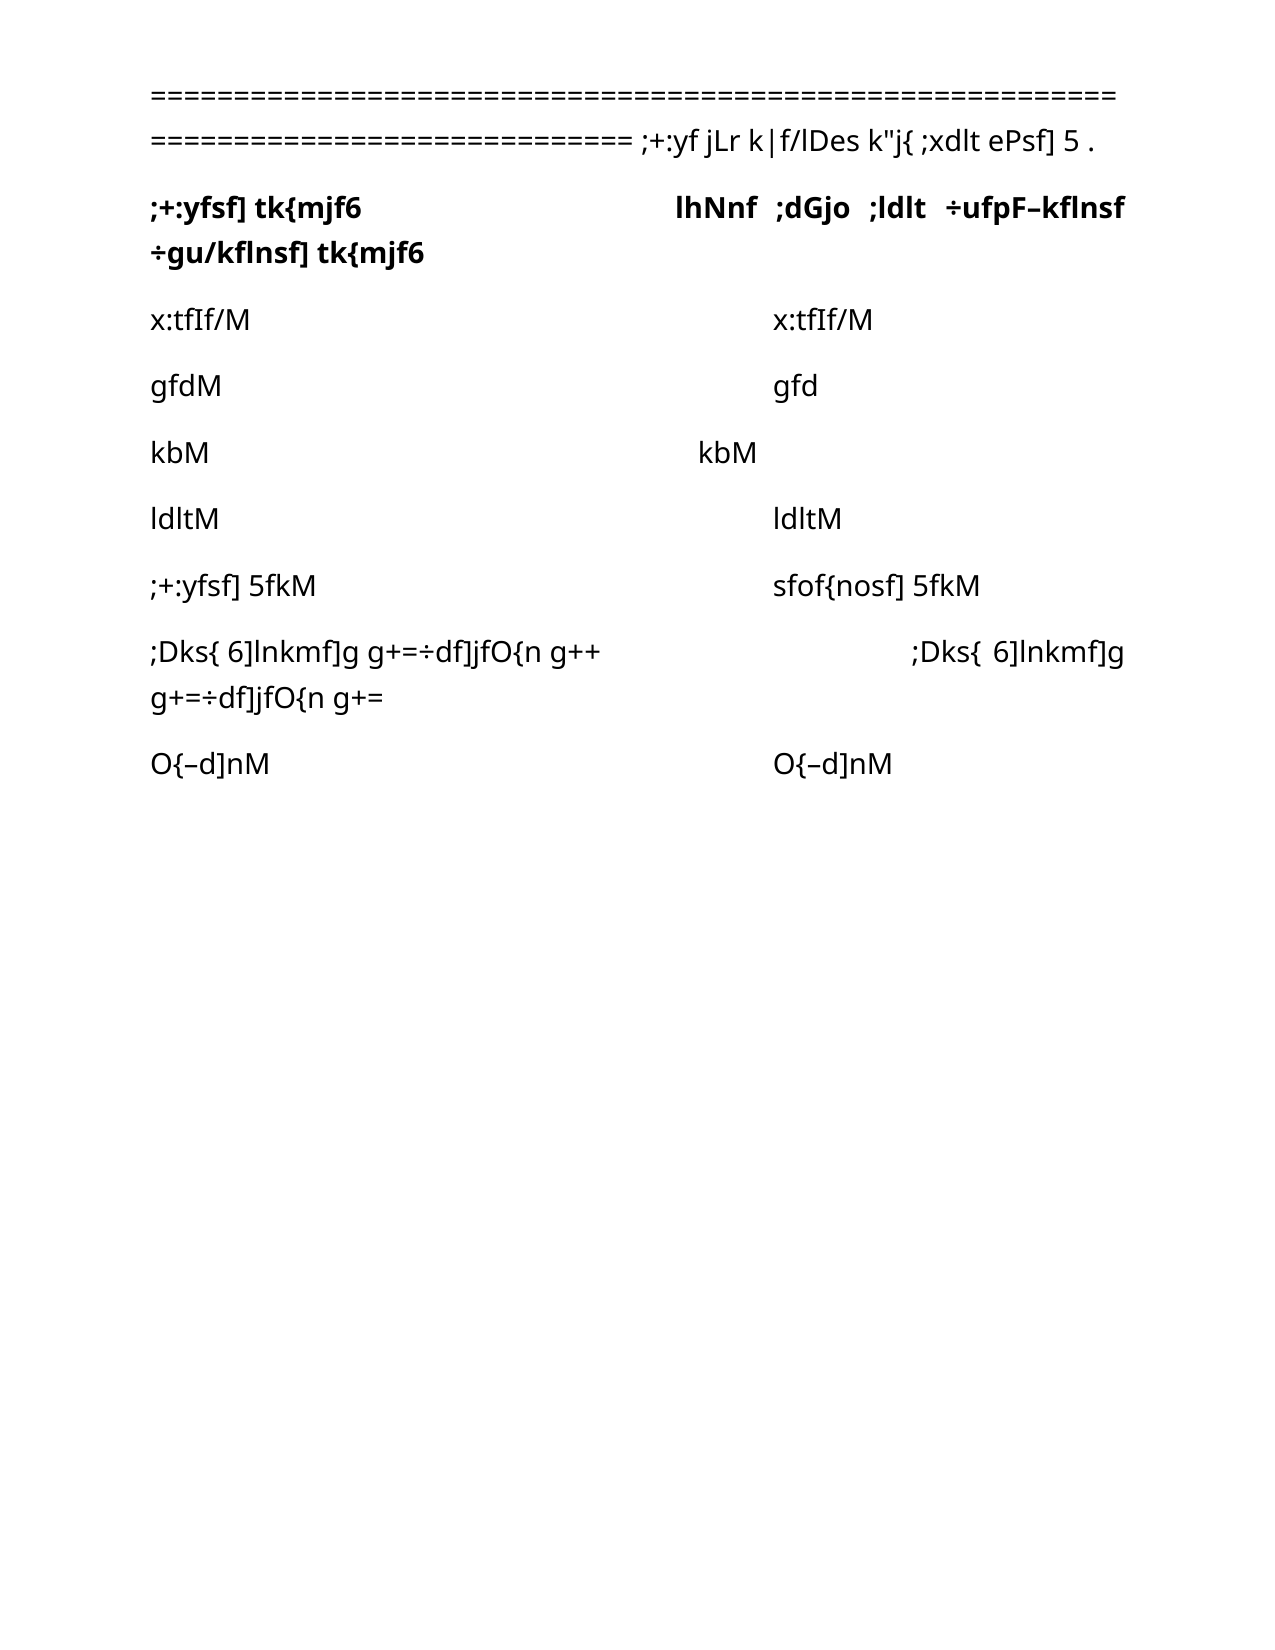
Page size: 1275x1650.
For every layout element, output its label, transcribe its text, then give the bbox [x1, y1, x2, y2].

text x:tfIf/M x:tfIf/M [150, 299, 1125, 339]
text O{–d]nM O{–d]nM [150, 743, 1125, 783]
text ;Dks{ 6]lnkmf]g g+=÷df]jfO{n g++ ;Dks{ 6]lnkmf]g g+=÷df]jfO{n g+= [150, 631, 1125, 717]
text ldltM ldltM [150, 498, 1125, 538]
text kbM kbM [150, 432, 1125, 472]
text gfdM gfd [150, 366, 1125, 405]
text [150, 75, 1125, 160]
text ;+:yfsf] 5fkM sfof{nosf] 5fkM [150, 565, 1125, 605]
text ;+:yfsf] tk{mjf6 lhNnf ;dGjo ;ldlt ÷ufpF–kflnsf ÷gu/kflnsf] tk{mjf6 [150, 187, 1125, 272]
